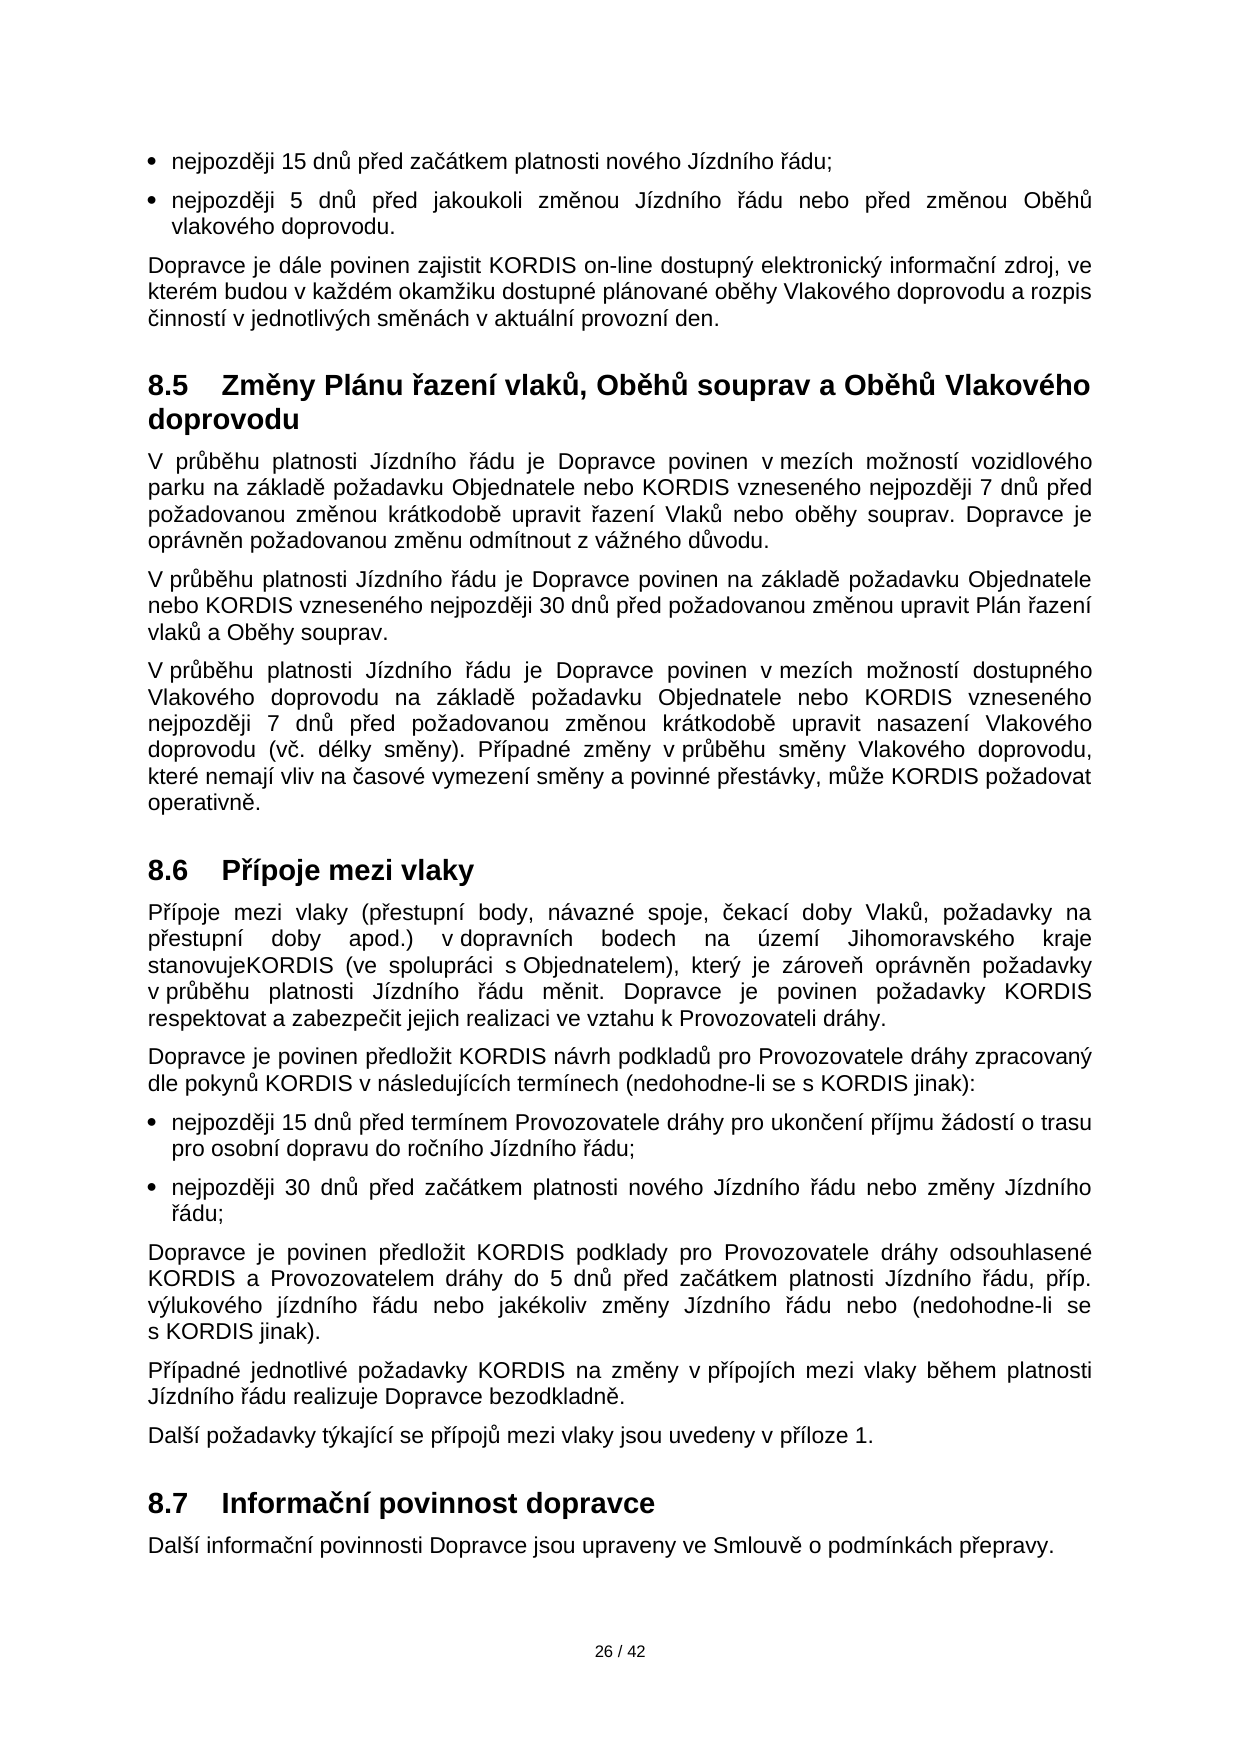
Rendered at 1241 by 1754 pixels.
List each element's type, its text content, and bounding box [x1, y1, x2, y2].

text Přípoje mezi vlaky (přestupní body, návazné spoje, čekací doby Vlaků, požadavky na přestupní doby apod.) v dopravních bodech na území Jihomoravského kraje stanovujeKORDIS (ve spolupráci s Objednatelem), který je zároveň oprávněn požadavky v průběhu platnosti Jízdního řádu měnit. Dopravce je povinen požadavky KORDIS respektovat a zabezpečit jejich realizaci ve vztahu k Provozovateli dráhy. [148, 899, 1092, 1031]
list nejpozději 5 dnů před jakoukoli změnou Jízdního řádu nebo před změnou Oběhů vlakového doprovodu. [148, 187, 1092, 239]
text V průběhu platnosti Jízdního řádu je Dopravce povinen v mezích možností dostupného Vlakového doprovodu na základě požadavku Objednatele nebo KORDIS vzneseného nejpozději 7 dnů před požadovanou změnou krátkodobě upravit nasazení Vlakového doprovodu (vč. délky směny). Případné změny v průběhu směny Vlakového doprovodu, které nemají vliv na časové vymezení směny a povinné přestávky, může KORDIS požadovat operativně. [148, 657, 1092, 816]
list nejpozději 15 dnů před začátkem platnosti nového Jízdního řádu; [148, 148, 1092, 174]
text Dopravce je povinen předložit KORDIS návrh podkladů pro Provozovatele dráhy zpracovaný dle pokynů KORDIS v následujících termínech (nedohodne-li se s KORDIS jinak): [148, 1043, 1092, 1096]
text Dopravce je povinen předložit KORDIS podklady pro Provozovatele dráhy odsouhlasené KORDIS a Provozovatelem dráhy do 5 dnů před začátkem platnosti Jízdního řádu, příp. výlukového jízdního řádu nebo jakékoliv změny Jízdního řádu nebo (nedohodne-li se s KORDIS jinak). [148, 1239, 1092, 1344]
subtitle Přípoje mezi vlaky [148, 853, 1092, 887]
text Další požadavky týkající se přípojů mezi vlaky jsou uvedeny v příloze 1. [148, 1422, 1092, 1448]
text Další informační povinnosti Dopravce jsou upraveny ve Smlouvě o podmínkách přepravy. [148, 1532, 1092, 1558]
list nejpozději 30 dnů před začátkem platnosti nového Jízdního řádu nebo změny Jízdního řádu; [148, 1174, 1092, 1226]
list nejpozději 15 dnů před termínem Provozovatele dráhy pro ukončení příjmu žádostí o trasu pro osobní dopravu do ročního Jízdního řádu; [148, 1108, 1092, 1161]
subtitle Změny Plánu řazení vlaků, Oběhů souprav a Oběhů Vlakového doprovodu [148, 368, 1092, 435]
text V průběhu platnosti Jízdního řádu je Dopravce povinen na základě požadavku Objednatele nebo KORDIS vzneseného nejpozději 30 dnů před požadovanou změnou upravit Plán řazení vlaků a Oběhy souprav. [148, 566, 1092, 645]
text V průběhu platnosti Jízdního řádu je Dopravce povinen v mezích možností vozidlového parku na základě požadavku Objednatele nebo KORDIS vzneseného nejpozději 7 dnů před požadovanou změnou krátkodobě upravit řazení Vlaků nebo oběhy souprav. Dopravce je oprávněn požadovanou změnu odmítnout z vážného důvodu. [148, 448, 1092, 553]
subtitle Informační povinnost dopravce [148, 1486, 1092, 1519]
text Dopravce je dále povinen zajistit KORDIS on-line dostupný elektronický informační zdroj, ve kterém budou v každém okamžiku dostupné plánované oběhy Vlakového doprovodu a rozpis činností v jednotlivých směnách v aktuální provozní den. [148, 252, 1092, 331]
text Případné jednotlivé požadavky KORDIS na změny v přípojích mezi vlaky během platnosti Jízdního řádu realizuje Dopravce bezodkladně. [148, 1357, 1092, 1409]
